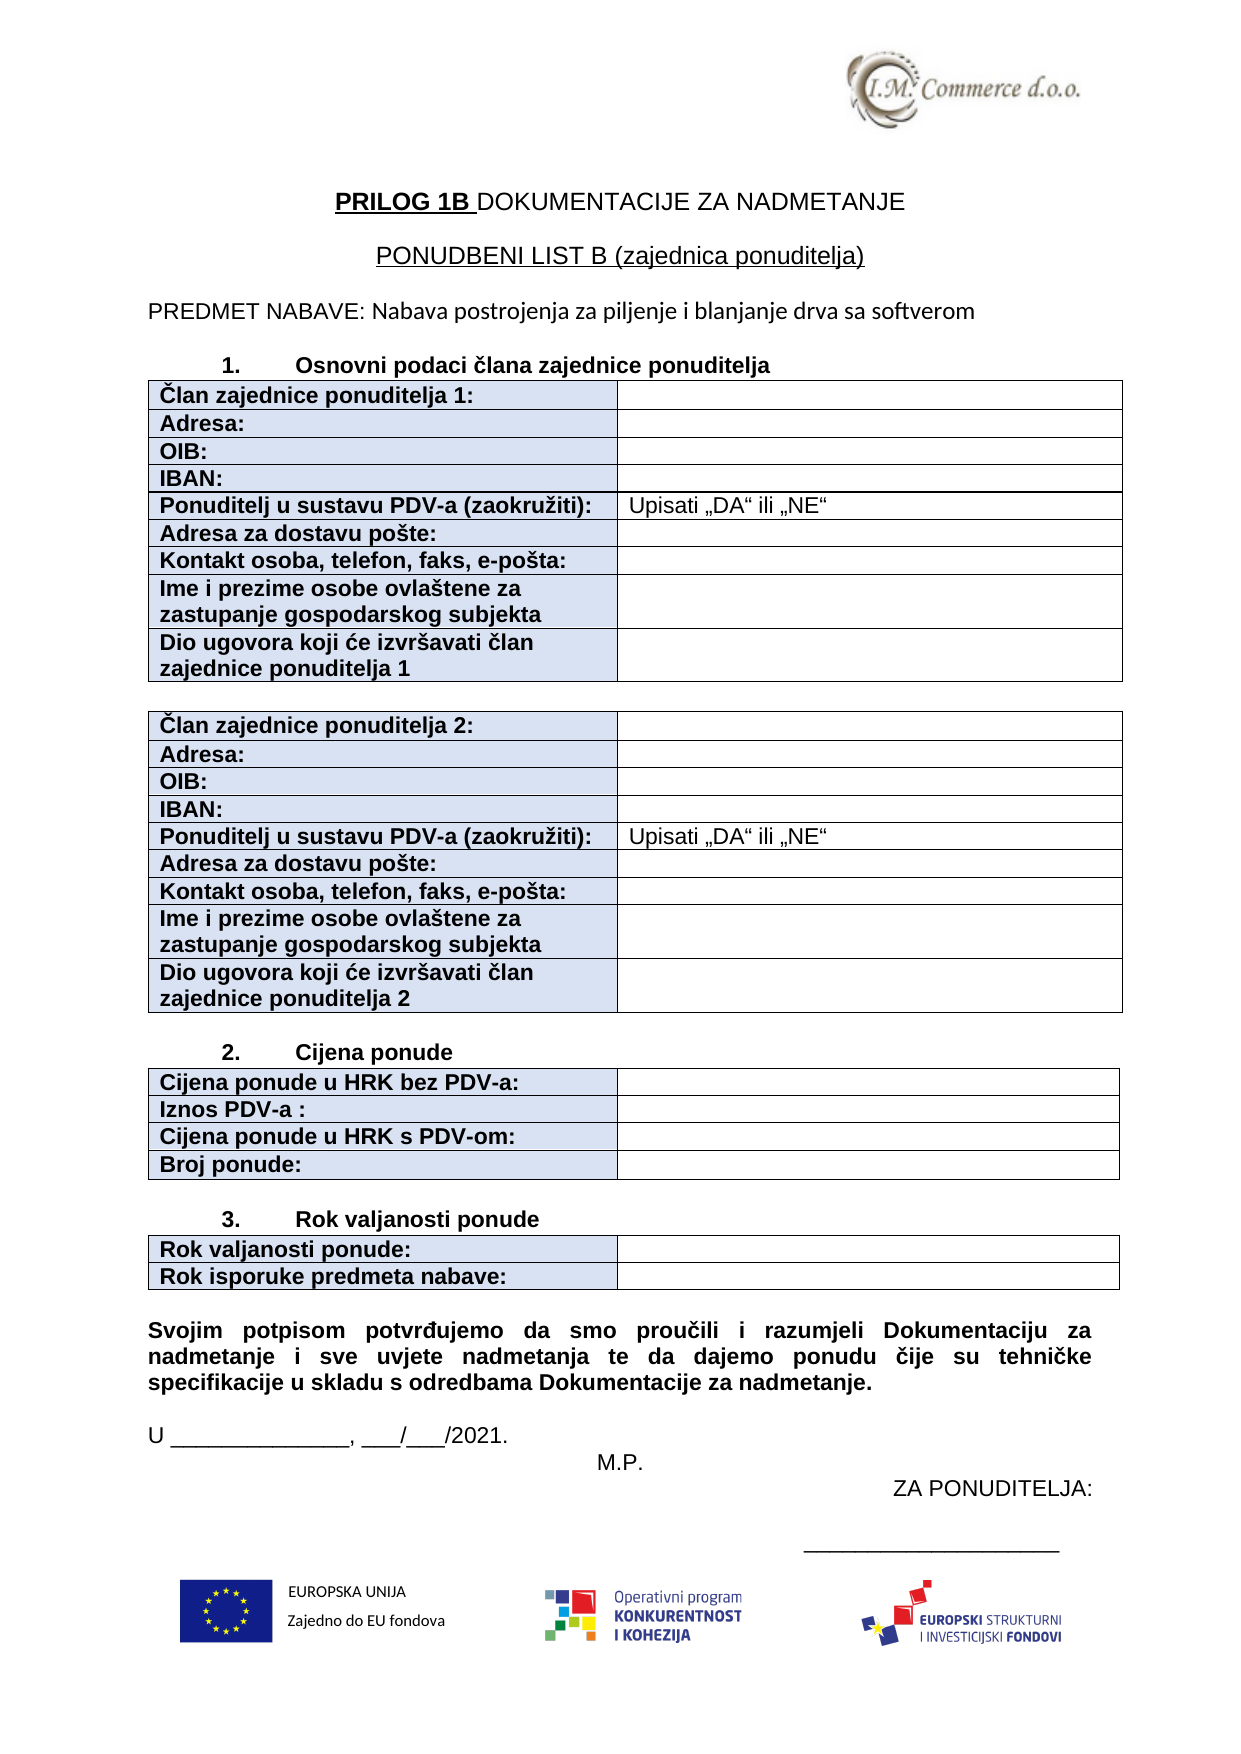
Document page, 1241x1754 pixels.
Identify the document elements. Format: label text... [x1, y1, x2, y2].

list Osnovni podaci člana zajednice ponuditelja [221, 352, 1093, 378]
text ZA PONUDITELJA: [148, 1475, 1093, 1501]
table_cell [618, 629, 1122, 681]
picture [178, 1579, 274, 1644]
table_header Član zajednice ponuditelja 1: [149, 381, 617, 409]
list Rok valjanosti ponude [221, 1206, 1093, 1232]
table_cell [618, 575, 1122, 627]
table_cell Adresa: [149, 410, 617, 437]
table_cell Upisati „DA“ ili „NE“ [618, 493, 1122, 519]
table_cell [618, 520, 1122, 546]
picture [545, 1590, 742, 1643]
table_cell [618, 959, 1122, 1012]
text M.P. [148, 1448, 1093, 1475]
table_cell [618, 1123, 1119, 1149]
table_cell [618, 878, 1122, 904]
table_cell [618, 850, 1122, 877]
table_cell Adresa: [149, 741, 617, 767]
table_cell Upisati „DA“ ili „NE“ [618, 823, 1122, 849]
table_cell [618, 1096, 1119, 1122]
table_cell IBAN: [149, 465, 617, 491]
table_cell Iznos PDV-a : [149, 1096, 617, 1122]
table_cell OIB: [149, 768, 617, 794]
picture [861, 1580, 1061, 1646]
table_cell IBAN: [149, 796, 617, 822]
table_header [618, 712, 1122, 740]
table_header Član zajednice ponuditelja 2: [149, 712, 617, 740]
table_cell [618, 410, 1122, 437]
table_header Rok valjanosti ponude: [149, 1236, 617, 1262]
table_cell [618, 768, 1122, 794]
table_header [618, 381, 1122, 409]
table_cell Ponuditelj u sustavu PDV-a (zaokružiti): [149, 493, 617, 519]
table_cell Rok isporuke predmeta nabave: [149, 1263, 617, 1289]
text Svojim potpisom potvrđujemo da smo proučili i razumjeli Dokumentaciju za nadmetanje i sve uvjete nadmetanja te da dajemo ponudu čije su tehničke specifikacije u skladu s odredbama Dokumentacije za nadmetanje. [148, 1317, 1093, 1396]
text PREDMET NABAVE: Nabava postrojenja za piljenje i blanjanje drva sa softverom [148, 295, 1107, 325]
table_cell [618, 741, 1122, 767]
table_cell Kontakt osoba, telefon, faks, e-pošta: [149, 878, 617, 904]
table_cell Kontakt osoba, telefon, faks, e-pošta: [149, 547, 617, 574]
table_header [618, 1069, 1119, 1095]
table_header [618, 1236, 1119, 1262]
text PONUDBENI LIST B (zajednica ponuditelja) [148, 241, 1093, 270]
table_cell [618, 905, 1122, 958]
table_cell Ime i prezime osobe ovlaštene za zastupanje gospodarskog subjekta [149, 905, 617, 958]
table_header Cijena ponude u HRK bez PDV-a: [149, 1069, 617, 1095]
table_cell [618, 1151, 1119, 1179]
table_cell Adresa za dostavu pošte: [149, 520, 617, 546]
text ____________________ (potpis osobe ovlaštene za zastupanje gospodarskog subjekta) [148, 1527, 1093, 1554]
table_cell Cijena ponude u HRK s PDV-om: [149, 1123, 617, 1149]
table_cell Adresa za dostavu pošte: [149, 850, 617, 877]
list Cijena ponude [221, 1039, 1093, 1065]
table_cell Ponuditelj u sustavu PDV-a (zaokružiti): [149, 823, 617, 849]
table_cell [618, 465, 1122, 491]
table_cell [618, 1263, 1119, 1289]
table_cell OIB: [149, 438, 617, 464]
table_cell Dio ugovora koji će izvršavati član zajednice ponuditelja 1 [149, 629, 617, 681]
table_cell Dio ugovora koji će izvršavati član zajednice ponuditelja 2 [149, 959, 617, 1012]
table_cell [618, 796, 1122, 822]
table_cell Ime i prezime osobe ovlaštene za zastupanje gospodarskog subjekta [149, 575, 617, 627]
table_cell [618, 438, 1122, 464]
picture [845, 44, 1082, 135]
table_cell Broj ponude: [149, 1151, 617, 1179]
text U ______________, ___/___/2021. [148, 1422, 1093, 1448]
text PRILOG 1B DOKUMENTACIJE ZA NADMETANJE [148, 187, 1093, 216]
table_cell [618, 547, 1122, 574]
